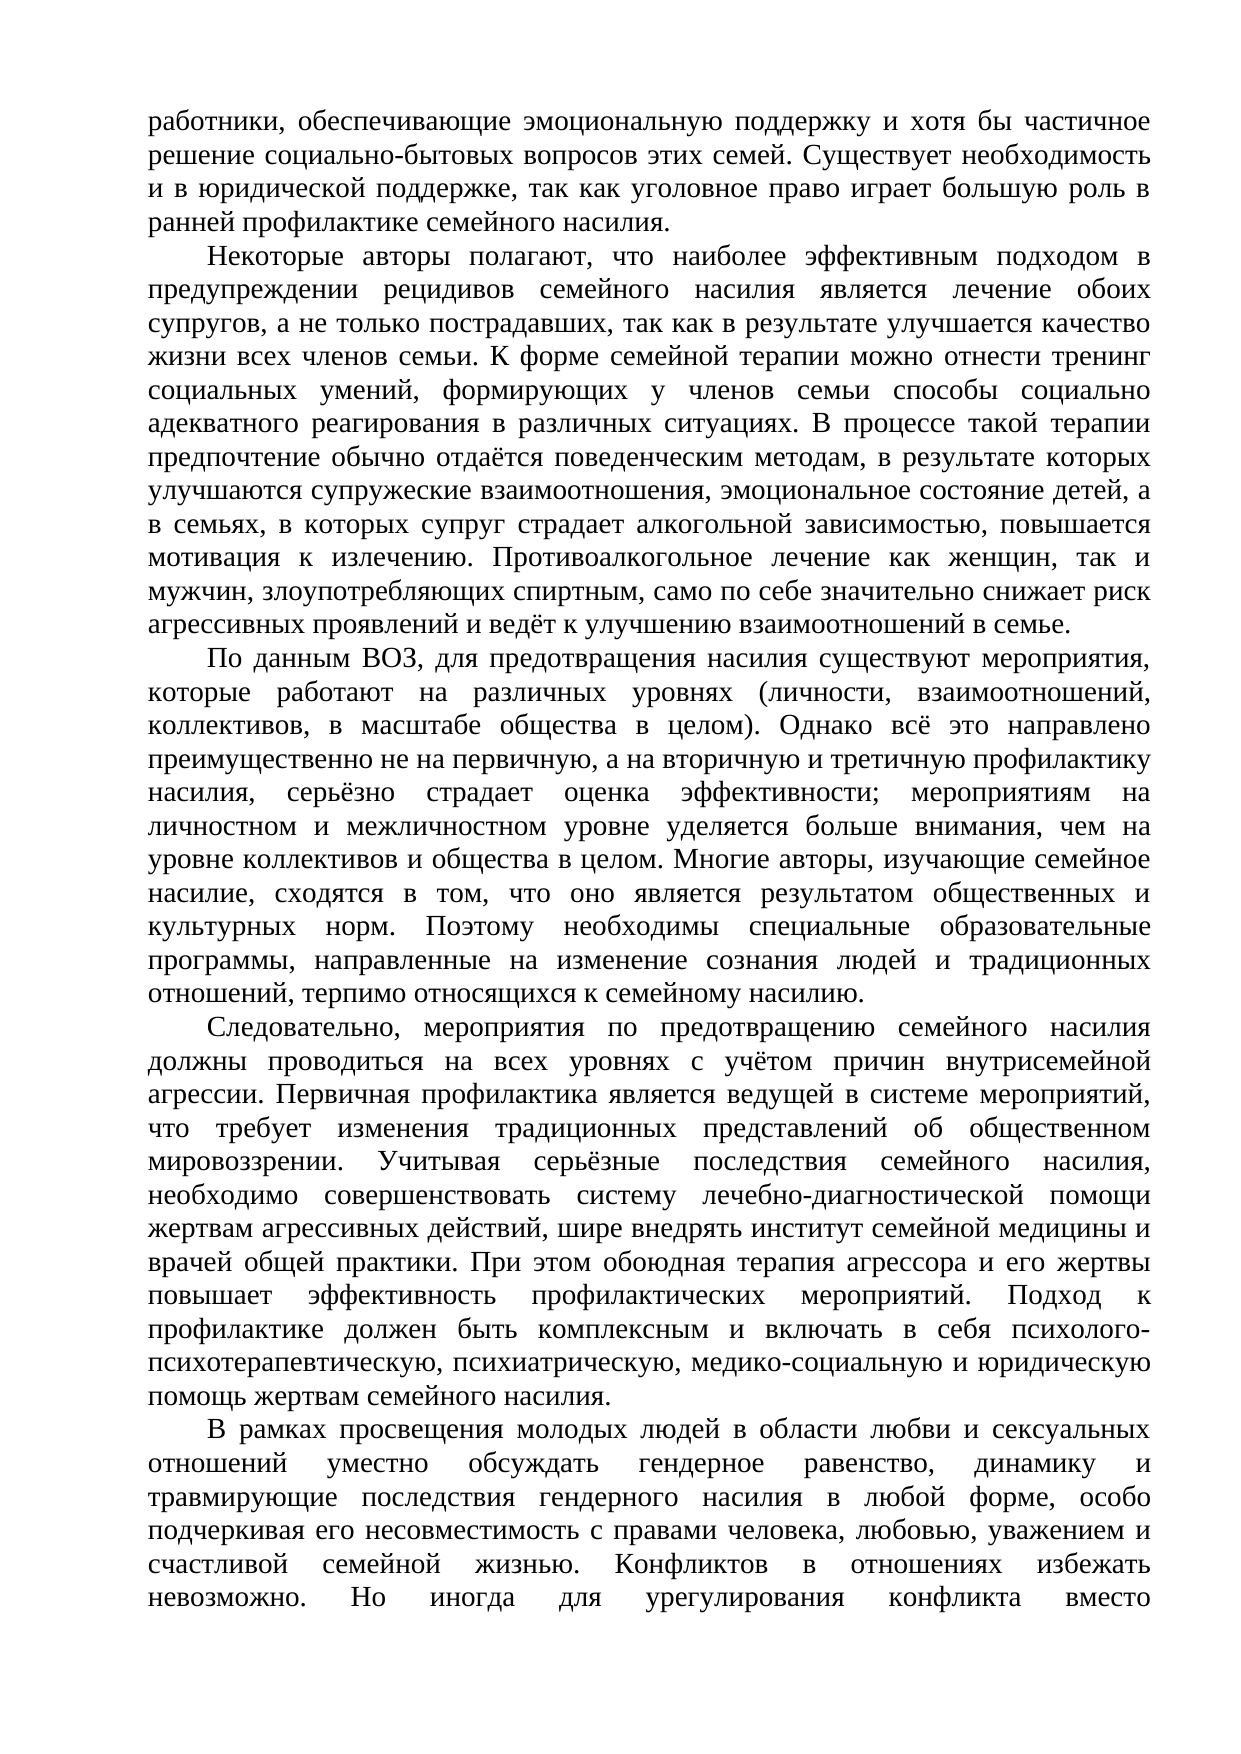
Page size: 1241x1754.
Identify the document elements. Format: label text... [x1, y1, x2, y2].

text Следовательно, мероприятия по предотвращению семейного насилия должны проводиться на всех уровнях с учётом причин внутрисемейной агрессии. Первичная профилактика является ведущей в системе мероприятий, что требует изменения традиционных представлений об общественном мировоззрении. Учитывая серьёзные последствия семейного насилия, необходимо совершенствовать систему лечебно-диагностической помощи жертвам агрессивных действий, шире внедрять институт семейной медицины и врачей общей практики. При этом обоюдная терапия агрессора и его жертвы повышает эффективность профилактических мероприятий. Подход к профилактике должен быть комплексным и включать в себя психолого-психотерапевтическую, психиатрическую, медико-социальную и юридическую помощь жертвам семейного насилия. [148, 1009, 1152, 1412]
text По данным ВОЗ, для предотвращения насилия существуют мероприятия, которые работают на различных уровнях (личности, взаимоотношений, коллективов, в масштабе общества в целом). Однако всё это направлено преимущественно не на первичную, а на вторичную и третичную профилактику насилия, серьёзно страдает оценка эффективности; мероприятиям на личностном и межличностном уровне уделяется больше внимания, чем на уровне коллективов и общества в целом. Многие авторы, изучающие семейное насилие, сходятся в том, что оно является результатом общественных и культурных норм. Поэтому необходимы специальные образовательные программы, направленные на изменение сознания людей и традиционных отношений, терпимо относящихся к семейному насилию. [148, 640, 1152, 1009]
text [148, 1412, 1152, 1613]
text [148, 103, 1152, 238]
text Некоторые авторы полагают, что наиболее эффективным подходом в предупреждении рецидивов семейного насилия является лечение обоих супругов, а не только пострадавших, так как в результате улучшается качество жизни всех членов семьи. К форме семейной терапии можно отнести тренинг социальных умений, формирующих у членов семьи способы социально адекватного реагирования в различных ситуациях. В процессе такой терапии предпочтение обычно отдаётся поведенческим методам, в результате которых улучшаются супружеские взаимоотношения, эмоциональное состояние детей, а в семьях, в которых супруг страдает алкогольной зависимостью, повышается мотивация к излечению. Противоалкогольное лечение как женщин, так и мужчин, злоупотребляющих спиртным, само по себе значительно снижает риск агрессивных проявлений и ведёт к улучшению взаимоотношений в семье. [148, 238, 1152, 640]
